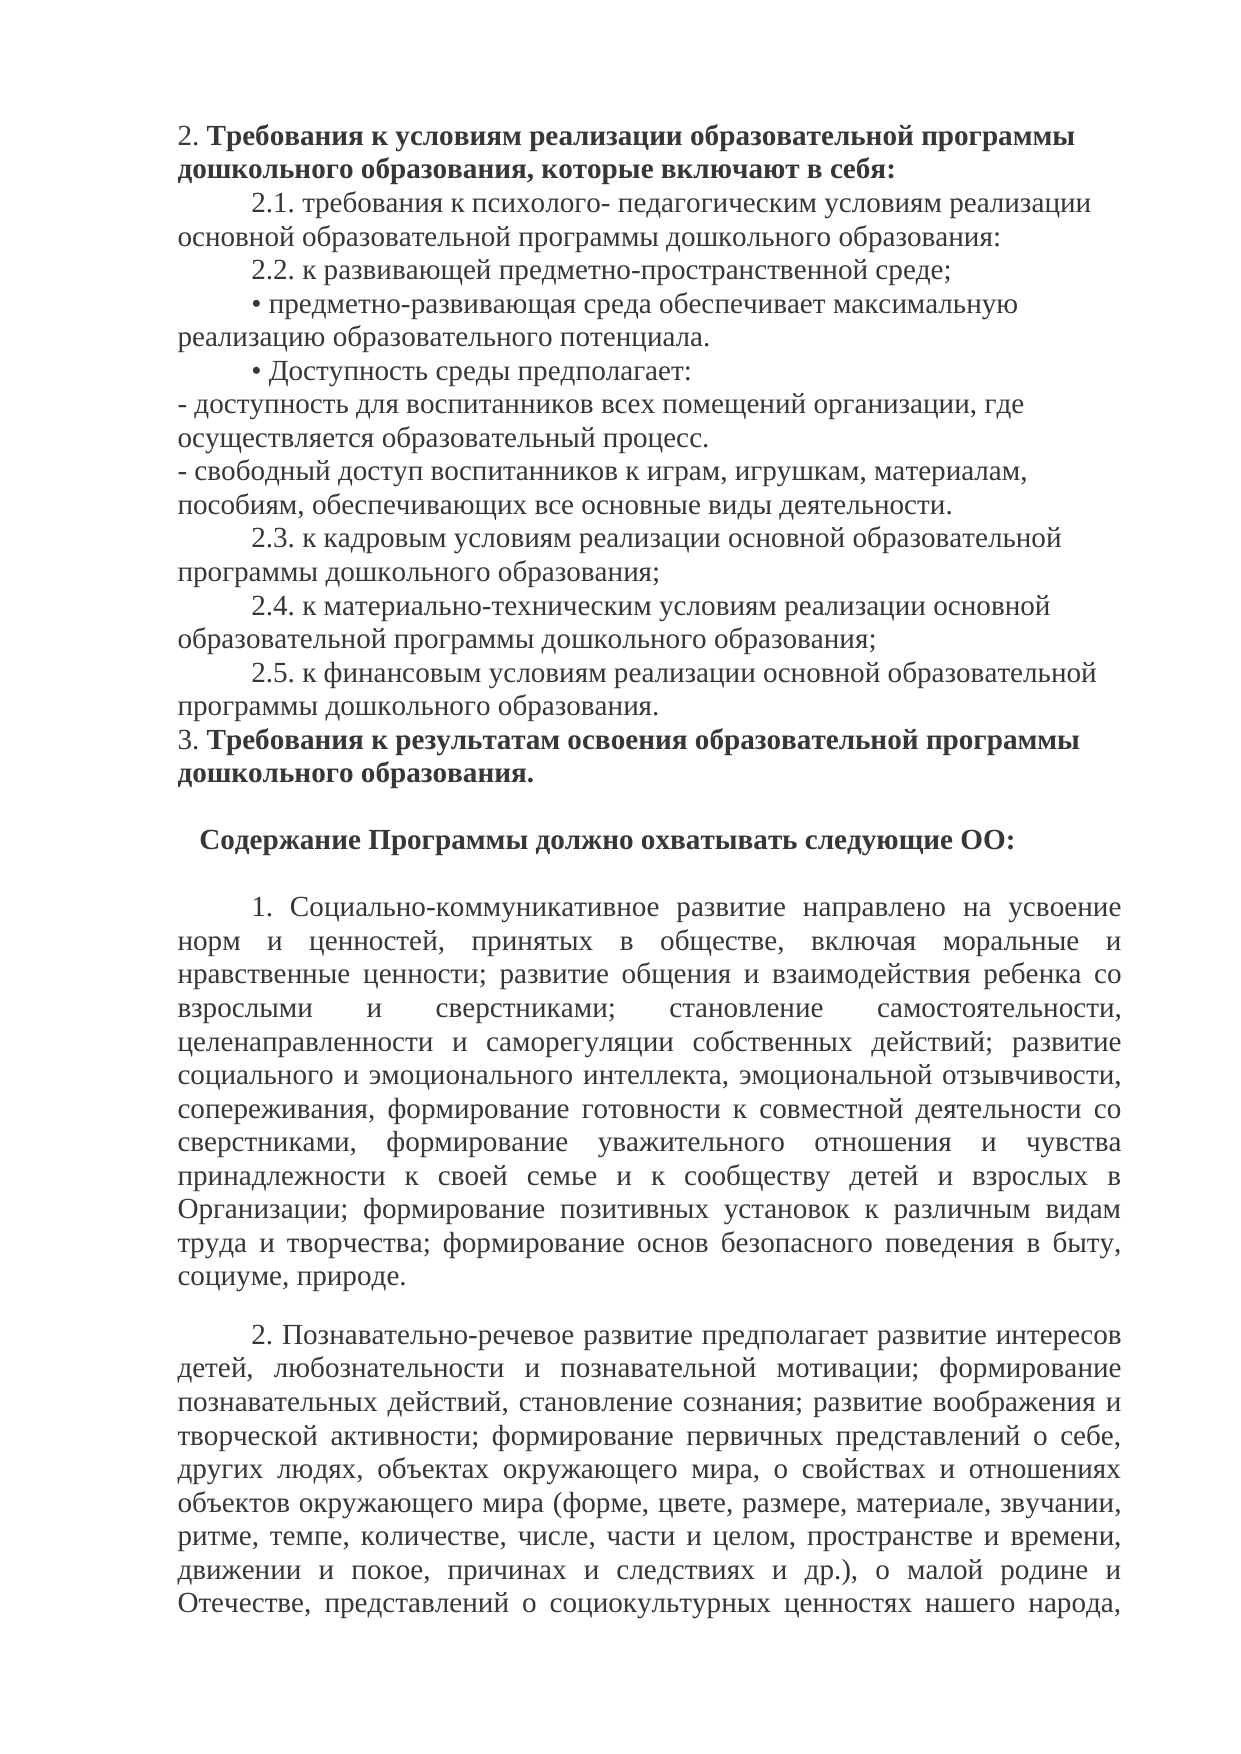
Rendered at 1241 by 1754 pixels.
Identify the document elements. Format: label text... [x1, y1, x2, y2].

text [177, 118, 1122, 185]
text • предметно-развивающая среда обеспечивает максимальную реализацию образовательного потенциала. [177, 286, 1122, 353]
text 2.4. к материально-техническим условиям реализации основной образовательной программы дошкольного образования; [177, 588, 1122, 655]
text 2.5. к финансовым условиям реализации основной образовательной программы дошкольного образования. 3. Требования к результатам освоения образовательной программы дошкольного образования. [177, 655, 1122, 789]
text 1. Социально-коммуникативное развитие направлено на усвоение норм и ценностей, принятых в обществе, включая моральные и нравственные ценности; развитие общения и взаимодействия ребенка со взрослыми и сверстниками; становление самостоятельности, целенаправленности и саморегуляции собственных действий; развитие социального и эмоционального интеллекта, эмоциональной отзывчивости, сопереживания, формирование готовности к совместной деятельности со сверстниками, формирование уважительного отношения и чувства принадлежности к своей семье и к сообществу детей и взрослых в Организации; формирование позитивных установок к различным видам труда и творчества; формирование основ безопасного поведения в быту, социуме, природе. [177, 889, 1122, 1292]
text • Доступность среды предполагает: - доступность для воспитанников всех помещений организации, где осуществляется образовательный процесс. - свободный доступ воспитанников к играм, игрушкам, материалам, пособиям, обеспечивающих все основные виды деятельности. [177, 353, 1122, 521]
text 2.1. требования к психолого- педагогическим условиям реализации основной образовательной программы дошкольного образования: [177, 185, 1122, 252]
text 2.3. к кадровым условиям реализации основной образовательной программы дошкольного образования; [177, 521, 1122, 588]
text 2.2. к развивающей предметно-пространственной среде; [177, 252, 1122, 286]
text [177, 1317, 1122, 1619]
text Содержание Программы должно охватывать следующие ОО: [177, 822, 1122, 856]
